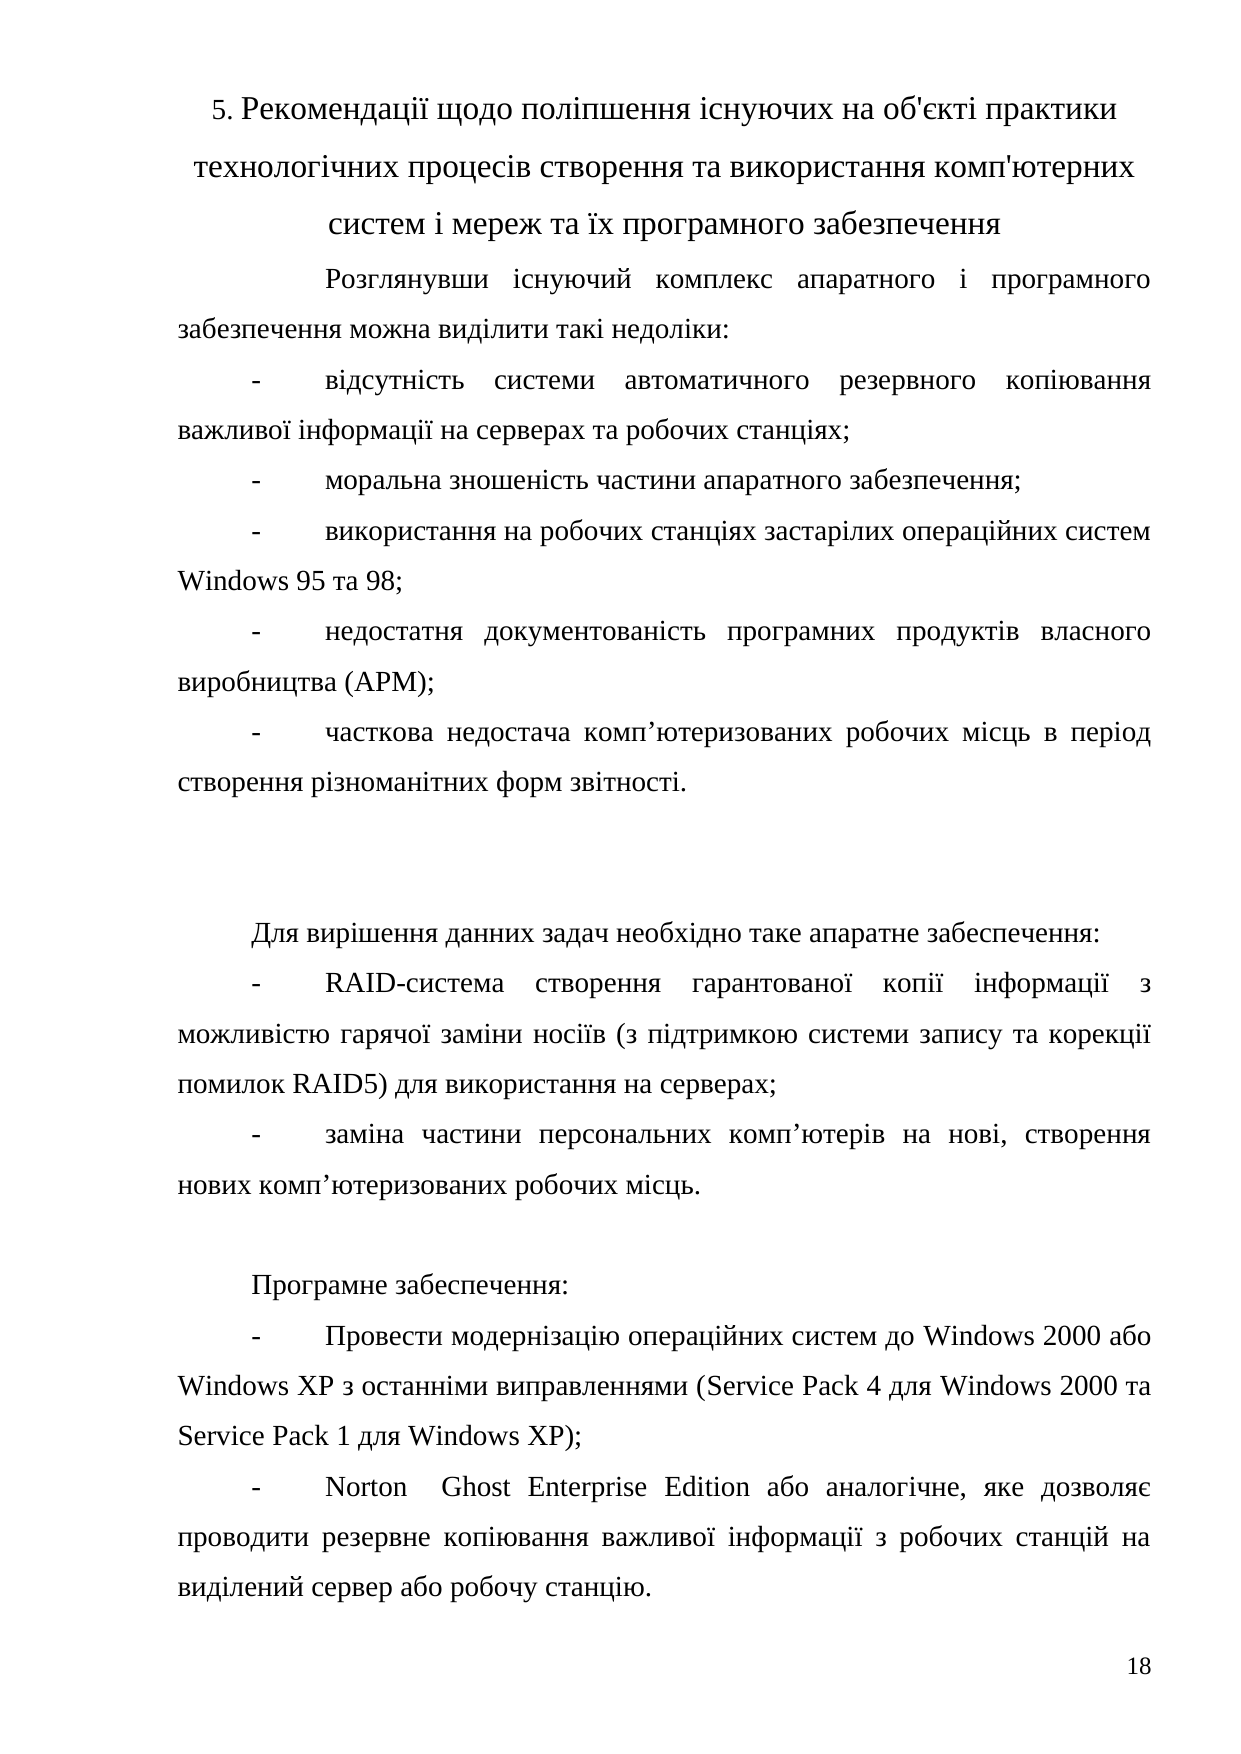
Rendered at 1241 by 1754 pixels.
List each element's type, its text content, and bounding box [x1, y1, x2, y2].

list відсутність системи автоматичного резервного копіювання важливої інформації на серверах та робочих станціях; [177, 362, 1152, 446]
text 5. Рекомендації щодо поліпшення існуючих на об'єкті практики технологічних процесів створення та використання комп'ютерних систем і мереж та їх програмного забезпечення [177, 89, 1152, 242]
list моральна зношеність частини апаратного забезпечення; [177, 462, 1152, 496]
list Norton Ghost Enterprise Edition або аналогічне, яке дозволяє проводити резервне копіювання важливої інформації з робочих станцій на виділений сервер або робочу станцію. [177, 1469, 1152, 1603]
text Програмне забеспечення: [177, 1267, 1152, 1301]
list використання на робочих станціях застарілих операційних систем Windows 95 та 98; [177, 513, 1152, 597]
text Розглянувши існуючий комплекс апаратного і програмного забезпечення можна виділити такі недоліки: [177, 261, 1152, 345]
list Провести модернізацію операційних систем до Windows 2000 або Windows XP з останніми виправленнями (Service Pack 4 для Windows 2000 та Service Pack 1 для Windows XP); [177, 1318, 1152, 1452]
text Для вирішення данних задач необхідно таке апаратне забеспечення: [177, 915, 1152, 949]
list часткова недостача комп’ютеризованих робочих місць в період створення різноманітних форм звітності. [177, 714, 1152, 798]
list RAID-система створення гарантованої копії інформації з можливістю гарячої заміни носіїв (з підтримкою системи запису та корекції помилок RAID5) для використання на серверах; [177, 966, 1152, 1100]
list заміна частини персональних комп’ютерів на нові, створення нових комп’ютеризованих робочих місць. [177, 1116, 1152, 1200]
list недостатня документованість програмних продуктів власного виробництва (АРМ); [177, 613, 1152, 697]
